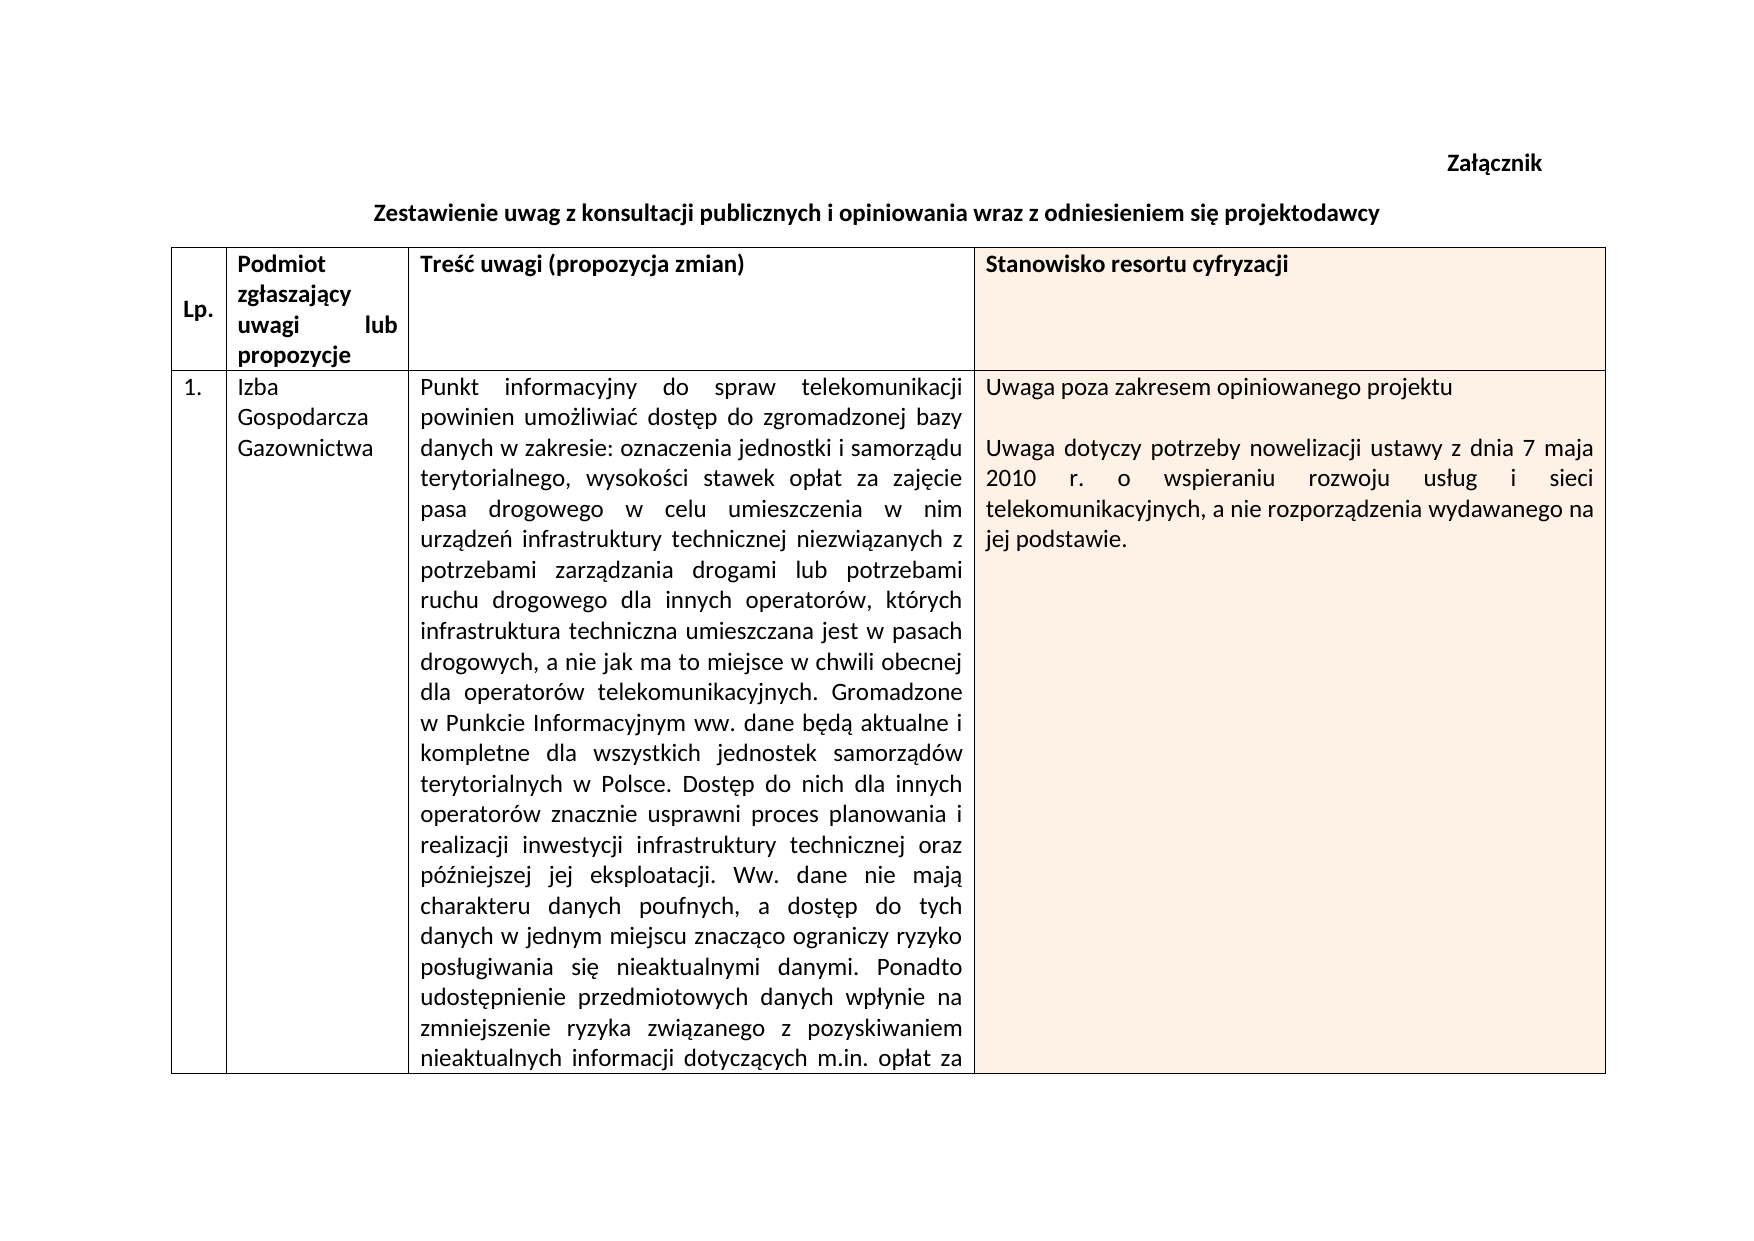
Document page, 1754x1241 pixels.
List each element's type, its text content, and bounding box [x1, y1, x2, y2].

table_cell 1. [172, 371, 226, 1073]
table_header Stanowisko resortu cyfryzacji [975, 248, 1605, 370]
table_header Lp. [172, 248, 226, 370]
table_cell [409, 371, 974, 1073]
table_cell Izba Gospodarcza Gazownictwa [227, 371, 408, 1073]
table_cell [975, 371, 1605, 1073]
text Załącznik [1447, 148, 1606, 178]
text Zestawienie uwag z konsultacji publicznych i opiniowania wraz z odniesieniem się projektodawcy [148, 197, 1606, 228]
table_header Treść uwagi (propozycja zmian) [409, 248, 974, 370]
table_header Podmiot zgłaszający uwagi lub propozycje [227, 248, 408, 370]
